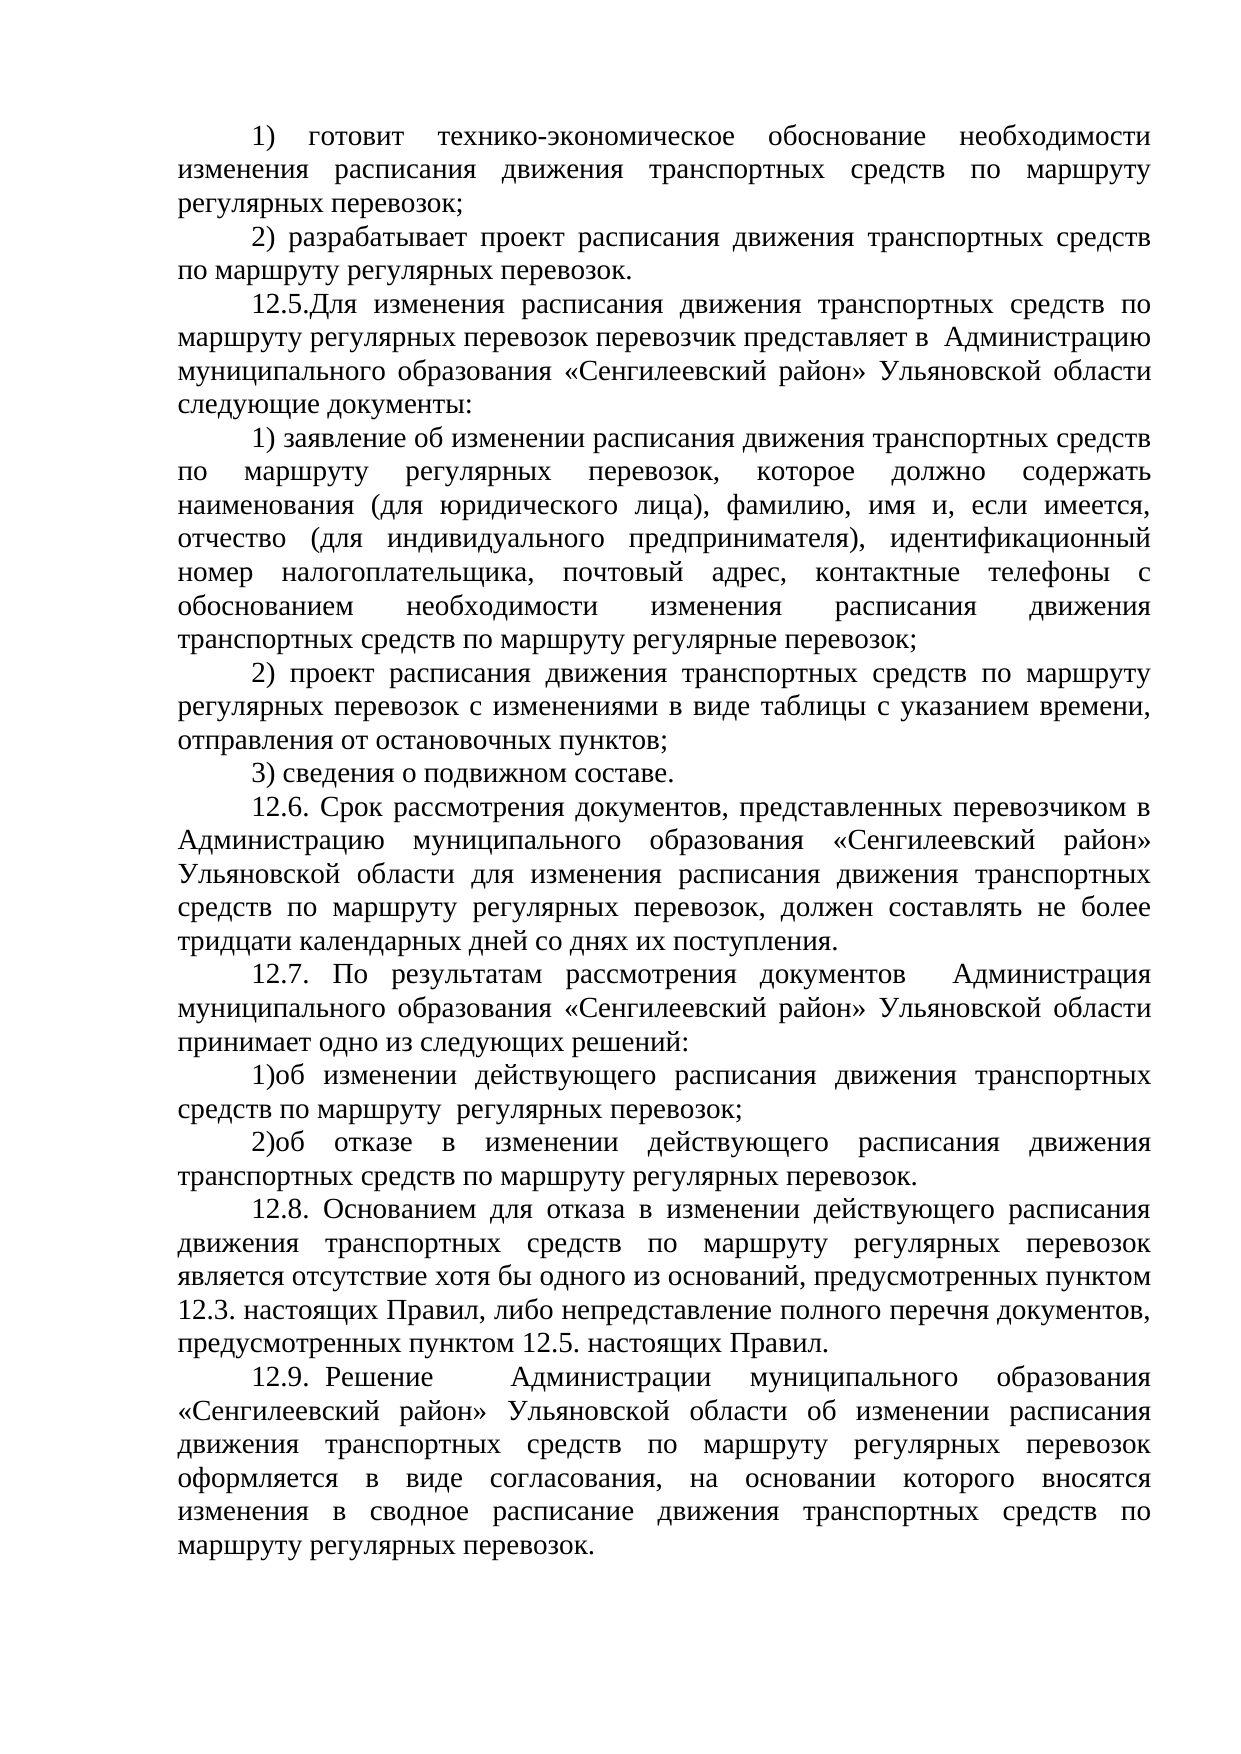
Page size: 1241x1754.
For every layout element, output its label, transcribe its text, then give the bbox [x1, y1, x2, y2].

text 1) заявление об изменении расписания движения транспортных средств по маршруту регулярных перевозок, которое должно содержать наименования (для юридического лица), фамилию, имя и, если имеется, отчество (для индивидуального предпринимателя), идентификационный номер налогоплательщика, почтовый адрес, контактные телефоны с обоснованием необходимости изменения расписания движения транспортных средств по маршруту регулярные перевозок; [177, 420, 1152, 655]
text 3) сведения о подвижном составе. [177, 755, 1152, 789]
text 12.9. Решение Администрации муниципального образования «Сенгилеевский район» Ульяновской области об изменении расписания движения транспортных средств по маршруту регулярных перевозок оформляется в виде согласования, на основании которого вносятся изменения в сводное расписание движения транспортных средств по маршруту регулярных перевозок. [177, 1359, 1152, 1560]
text 2) проект расписания движения транспортных средств по маршруту регулярных перевозок с изменениями в виде таблицы с указанием времени, отправления от остановочных пунктов; [177, 655, 1152, 755]
text 12.7. По результатам рассмотрения документов Администрация муниципального образования «Сенгилеевский район» Ульяновской области принимает одно из следующих решений: [177, 957, 1152, 1057]
text 12.8. Основанием для отказа в изменении действующего расписания движения транспортных средств по маршруту регулярных перевозок является отсутствие хотя бы одного из оснований, предусмотренных пунктом 12.3. настоящих Правил, либо непредставление полного перечня документов, предусмотренных пунктом 12.5. настоящих Правил. [177, 1191, 1152, 1359]
text 1) готовит технико-экономическое обоснование необходимости изменения расписания движения транспортных средств по маршруту регулярных перевозок; [177, 118, 1152, 219]
text 2) разрабатывает проект расписания движения транспортных средств по маршруту регулярных перевозок. [177, 219, 1152, 286]
text 12.5.Для изменения расписания движения транспортных средств по маршруту регулярных перевозок перевозчик представляет в Администрацию муниципального образования «Сенгилеевский район» Ульяновской области следующие документы: [177, 286, 1152, 420]
text 1)об изменении действующего расписания движения транспортных средств по маршруту регулярных перевозок; [177, 1057, 1152, 1124]
text 12.6. Срок рассмотрения документов, представленных перевозчиком в Администрацию муниципального образования «Сенгилеевский район» Ульяновской области для изменения расписания движения транспортных средств по маршруту регулярных перевозок, должен составлять не более тридцати календарных дней со днях их поступления. [177, 789, 1152, 957]
text 2)об отказе в изменении действующего расписания движения транспортных средств по маршруту регулярных перевозок. [177, 1124, 1152, 1191]
